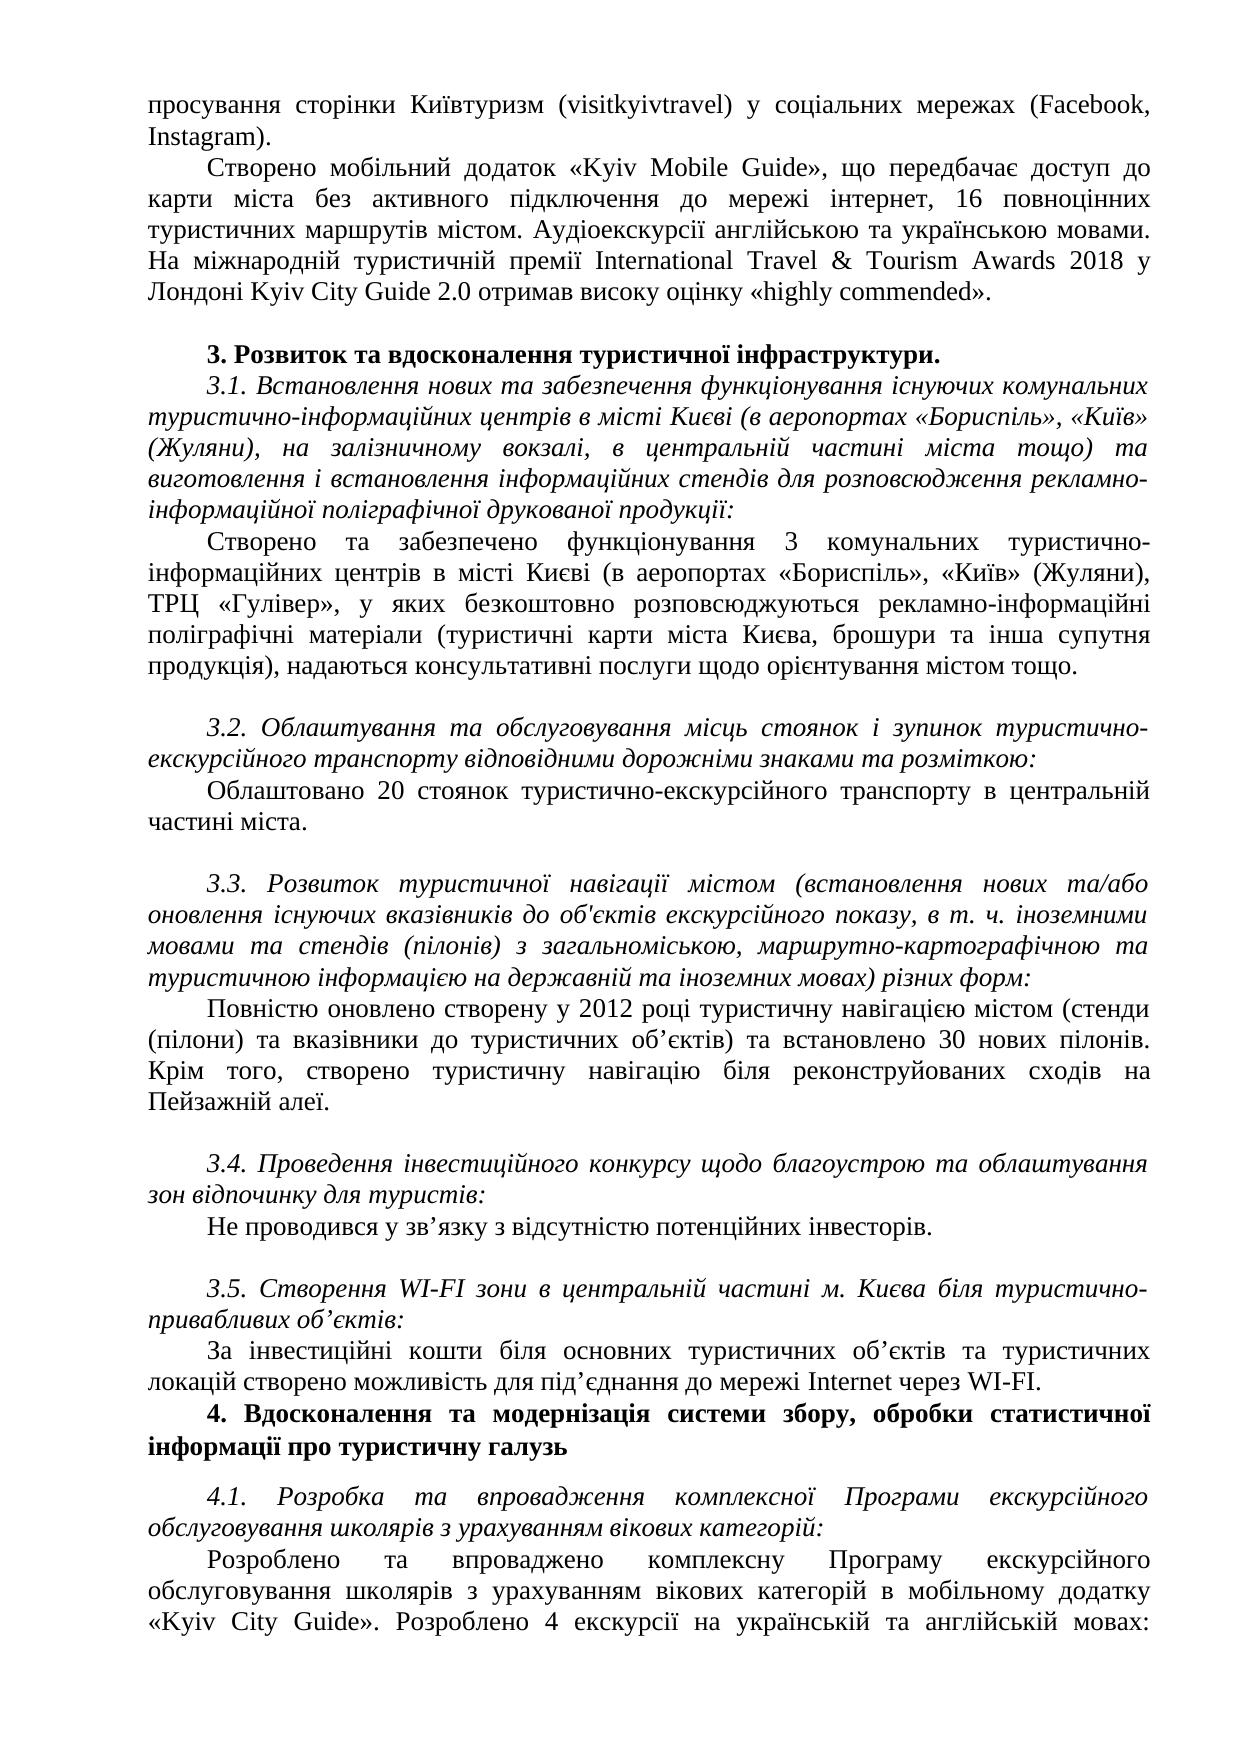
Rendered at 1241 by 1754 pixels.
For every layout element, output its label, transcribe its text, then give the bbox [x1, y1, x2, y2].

text 3. Розвиток та вдосконалення туристичної інфраструктури. [148, 338, 1152, 369]
text 3.3. Розвиток туристичної навігації містом (встановлення нових та/або оновлення існуючих вказівників до об'єктів екскурсійного показу, в т. ч. іноземними мовами та стендів (пілонів) з загальноміською, маршрутно-картографічною та туристичною інформацією на державній та іноземних мовах) різних форм: [148, 867, 1152, 992]
text Не проводився у зв’язку з відсутністю потенційних інвесторів. [148, 1210, 1152, 1241]
text 4. Вдосконалення та модернізація системи збору, обробки статистичної інформації про туристичну галузь [148, 1397, 1152, 1461]
text Створено мобільний додаток «Kyiv Mobile Guide», що передбачає доступ до карти міста без активного підключення до мережі інтернет, 16 повноцінних туристичних маршрутів містом. Аудіоекскурсії англійською та українською мовами. На міжнародній туристичній премії International Travel & Tourism Awards 2018 у Лондоні Kyiv City Guide 2.0 отримав високу оцінку «highly commended». [148, 151, 1152, 307]
text 3.5. Створення WI-FI зони в центральній частині м. Києва біля туристично-привабливих об’єктів: [148, 1272, 1152, 1334]
text 3.4. Проведення інвестиційного конкурсу щодо благоустрою та облаштування зон відпочинку для туристів: [148, 1147, 1152, 1210]
text За інвестиційні кошти біля основних туристичних об’єктів та туристичних локацій створено можливість для під’єднання до мережі Internet через WI-FI. [148, 1334, 1152, 1397]
text Створено та забезпечено функціонування 3 комунальних туристично-інформаційних центрів в місті Києві (в аеропортах «Бориспіль», «Київ» (Жуляни), ТРЦ «Гулівер», у яких безкоштовно розповсюджуються рекламно-інформаційні поліграфічні матеріали (туристичні карти міста Києва, брошури та інша супутня продукція), надаються консультативні послуги щодо орієнтування містом тощо. [148, 524, 1152, 680]
text 4.1. Розробка та впровадження комплексної Програми екскурсійного обслуговування школярів з урахуванням вікових категорій: [148, 1480, 1152, 1543]
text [148, 1543, 1152, 1636]
text 3.2. Облаштування та обслуговування місць стоянок і зупинок туристично-екскурсійного транспорту відповідними дорожніми знаками та розміткою: [148, 711, 1152, 774]
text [148, 88, 1152, 151]
text Повністю оновлено створену у 2012 році туристичну навігацією містом (стенди (пілони) та вказівники до туристичних об’єктів) та встановлено 30 нових пілонів. Крім того, створено туристичну навігацію біля реконструйованих сходів на Пейзажній алеї. [148, 992, 1152, 1116]
text Облаштовано 20 стоянок туристично-екскурсійного транспорту в центральній частині міста. [148, 774, 1152, 836]
text 3.1. Встановлення нових та забезпечення функціонування існуючих комунальних туристично-інформаційних центрів в місті Києві (в аеропортах «Бориспіль», «Київ» (Жуляни), на залізничному вокзалі, в центральній частині міста тощо) та виготовлення і встановлення інформаційних стендів для розповсюдження рекламно-інформаційної поліграфічної друкованої продукції: [148, 369, 1152, 524]
